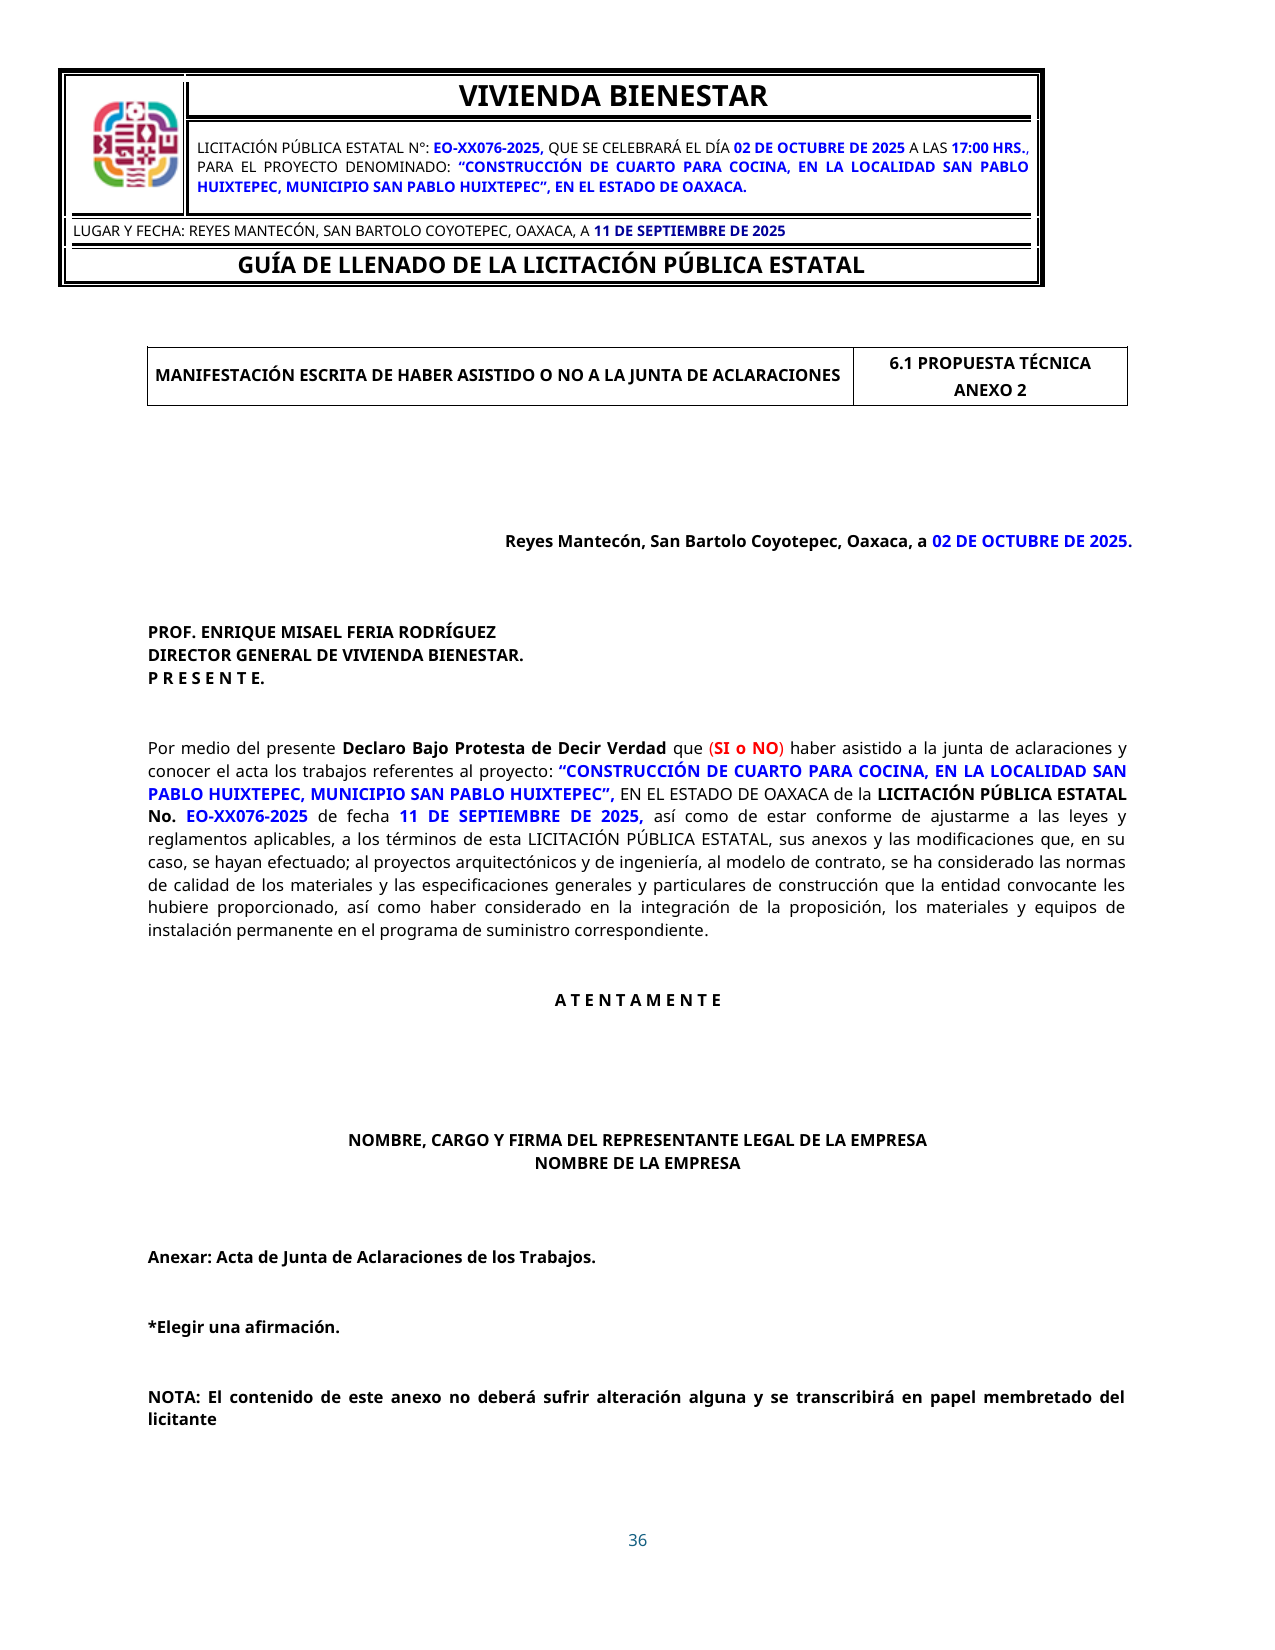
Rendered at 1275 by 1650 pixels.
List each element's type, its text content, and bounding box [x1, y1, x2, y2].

text DIRECTOR GENERAL DE VIVIENDA BIENESTAR. [148, 643, 1127, 666]
text Anexar: Acta de Junta de Aclaraciones de los Trabajos. [148, 1245, 1127, 1268]
text *Elegir una afirmación. [148, 1315, 1127, 1338]
text Por medio del presente Declaro Bajo Protesta de Decir Verdad que (SI o NO) haber asistido a la junta de aclaraciones y conocer el acta los trabajos referentes al proyecto: “CONSTRUCCIÓN DE CUARTO PARA COCINA, EN LA LOCALIDAD SAN PABLO HUIXTEPEC, MUNICIPIO SAN PABLO HUIXTEPEC”, EN EL ESTADO DE OAXACA de la LICITACIÓN PÚBLICA ESTATAL No. EO-XX076-2025 de fecha 11 DE SEPTIEMBRE DE 2025, así como de estar conforme de ajustarme a las leyes y reglamentos aplicables, a los términos de esta LICITACIÓN PÚBLICA ESTATAL, sus anexos y las modificaciones que, en su caso, se hayan efectuado; al proyectos arquitectónicos y de ingeniería, al modelo de contrato, se ha considerado las normas de calidad de los materiales y las especificaciones generales y particulares de construcción que la entidad convocante les hubiere proporcionado, así como haber considerado en la integración de la proposición, los materiales y equipos de instalación permanente en el programa de suministro correspondiente. [148, 737, 1127, 941]
text PROF. ENRIQUE MISAEL FERIA RODRÍGUEZ [148, 620, 1127, 643]
picture [184, 93, 189, 193]
text A T E N T A M E N T E [148, 988, 1127, 1011]
text P R E S E N T E. [148, 667, 1127, 689]
text NOMBRE DE LA EMPRESA [148, 1152, 1127, 1174]
table_header 6.1 PROPUESTA TÉCNICA ANEXO 2 [854, 348, 1127, 405]
text Reyes Mantecón, San Bartolo Coyotepec, Oaxaca, a 02 DE OCTUBRE DE 2025. [148, 529, 1132, 552]
text NOMBRE, CARGO Y FIRMA DEL REPRESENTANTE LEGAL DE LA EMPRESA [148, 1128, 1127, 1151]
text NOTA: El contenido de este anexo no deberá sufrir alteración alguna y se transcribirá en papel membretado del licitante [148, 1385, 1127, 1431]
picture [82, 93, 183, 193]
table_header MANIFESTACIÓN ESCRITA DE HABER ASISTIDO O NO A LA JUNTA DE ACLARACIONES [148, 348, 853, 405]
